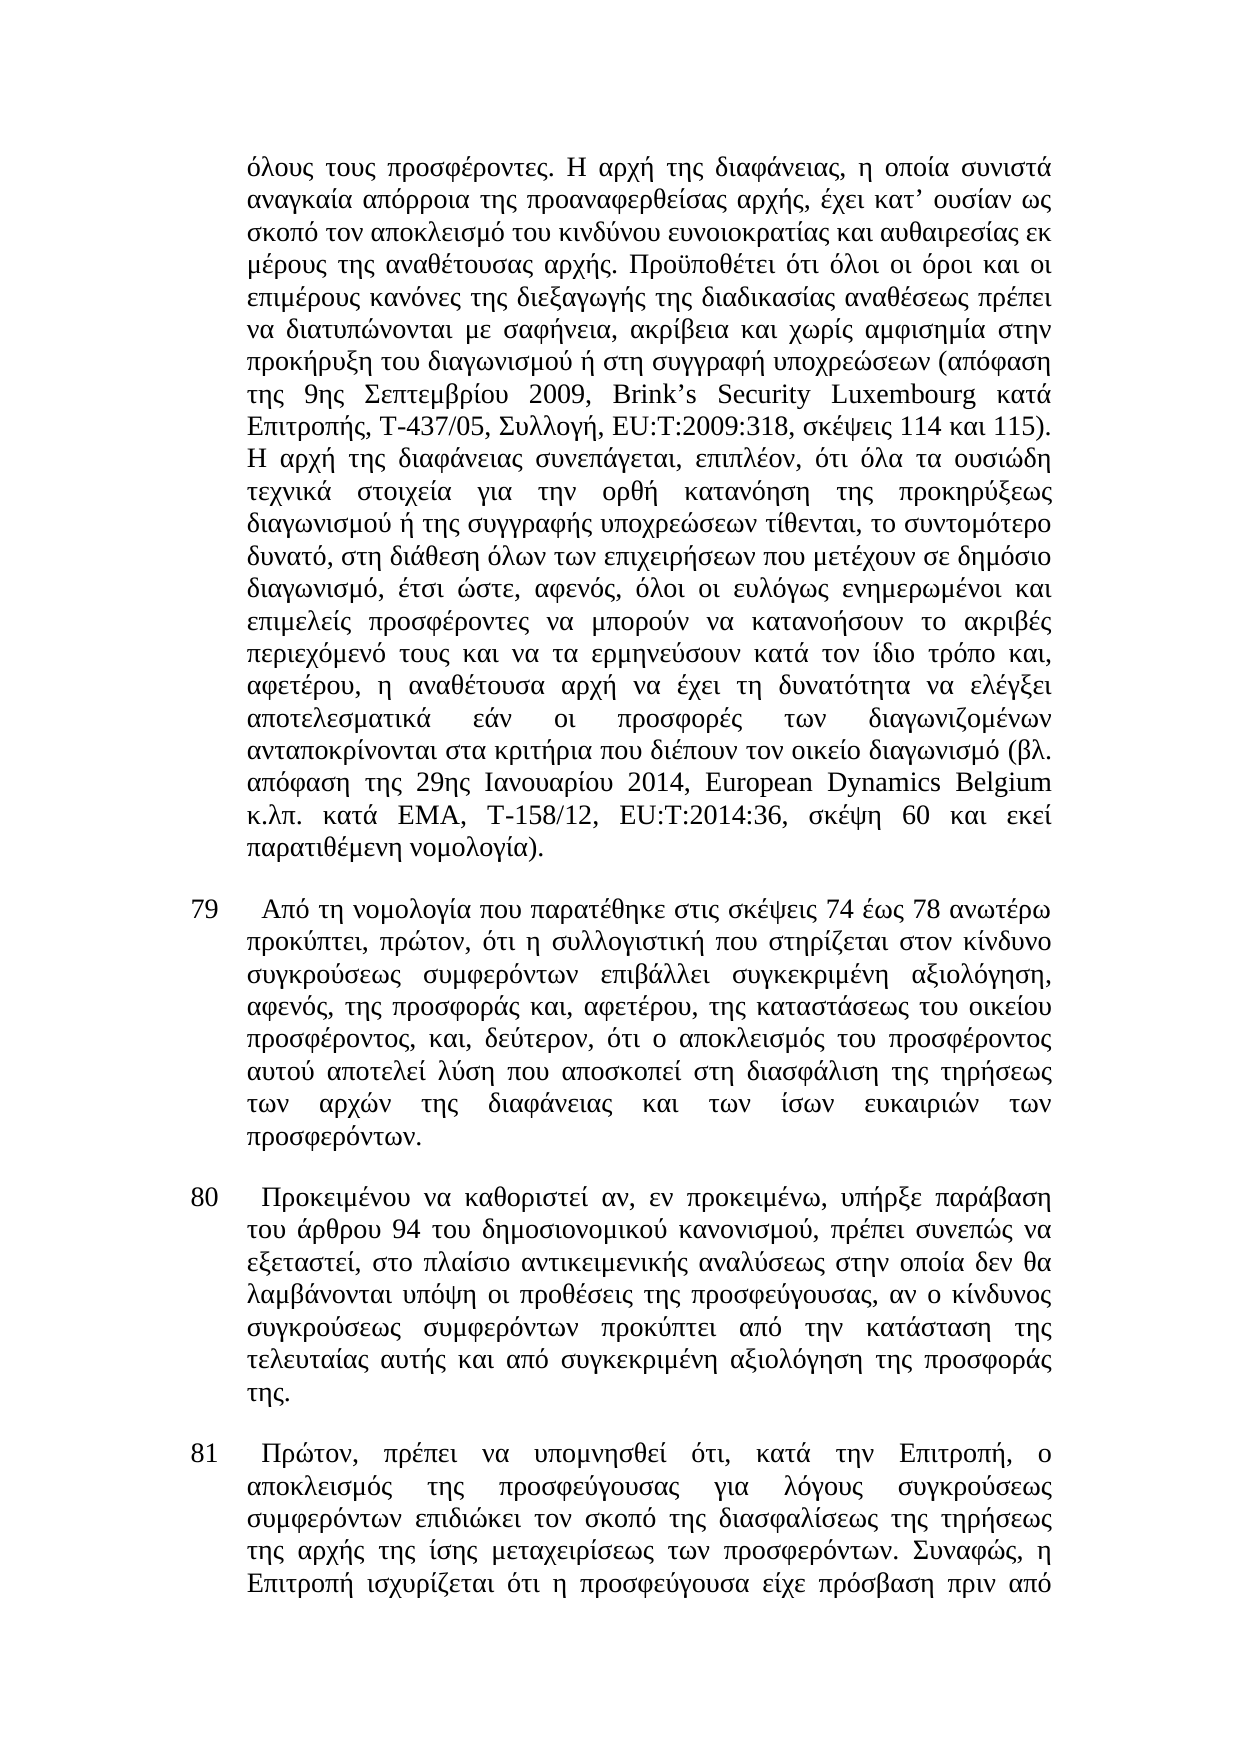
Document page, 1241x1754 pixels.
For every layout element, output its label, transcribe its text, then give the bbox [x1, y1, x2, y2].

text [190, 1436, 1053, 1598]
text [190, 150, 1053, 863]
text 79 Από τη νομολογία που παρατέθηκε στις σκέψεις 74 έως 78 ανωτέρω προκύπτει, πρώτον, ότι η συλλογιστική που στηρίζεται στον κίνδυνο συγκρούσεως συμφερόντων επιβάλλει συγκεκριμένη αξιολόγηση, αφενός, της προσφοράς και, αφετέρου, της καταστάσεως του οικείου προσφέροντος, και, δεύτερον, ότι ο αποκλεισμός του προσφέροντος αυτού αποτελεί λύση που αποσκοπεί στη διασφάλιση της τηρήσεως των αρχών της διαφάνειας και των ίσων ευκαιριών των προσφερόντων. [190, 892, 1053, 1151]
text 80 Προκειμένου να καθοριστεί αν, εν προκειμένω, υπήρξε παράβαση του άρθρου 94 του δημοσιονομικού κανονισμού, πρέπει συνεπώς να εξεταστεί, στο πλαίσιο αντικειμενικής αναλύσεως στην οποία δεν θα λαμβάνονται υπόψη οι προθέσεις της προσφεύγουσας, αν ο κίνδυνος συγκρούσεως συμφερόντων προκύπτει από την κατάσταση της τελευταίας αυτής και από συγκεκριμένη αξιολόγηση της προσφοράς της. [190, 1180, 1053, 1407]
